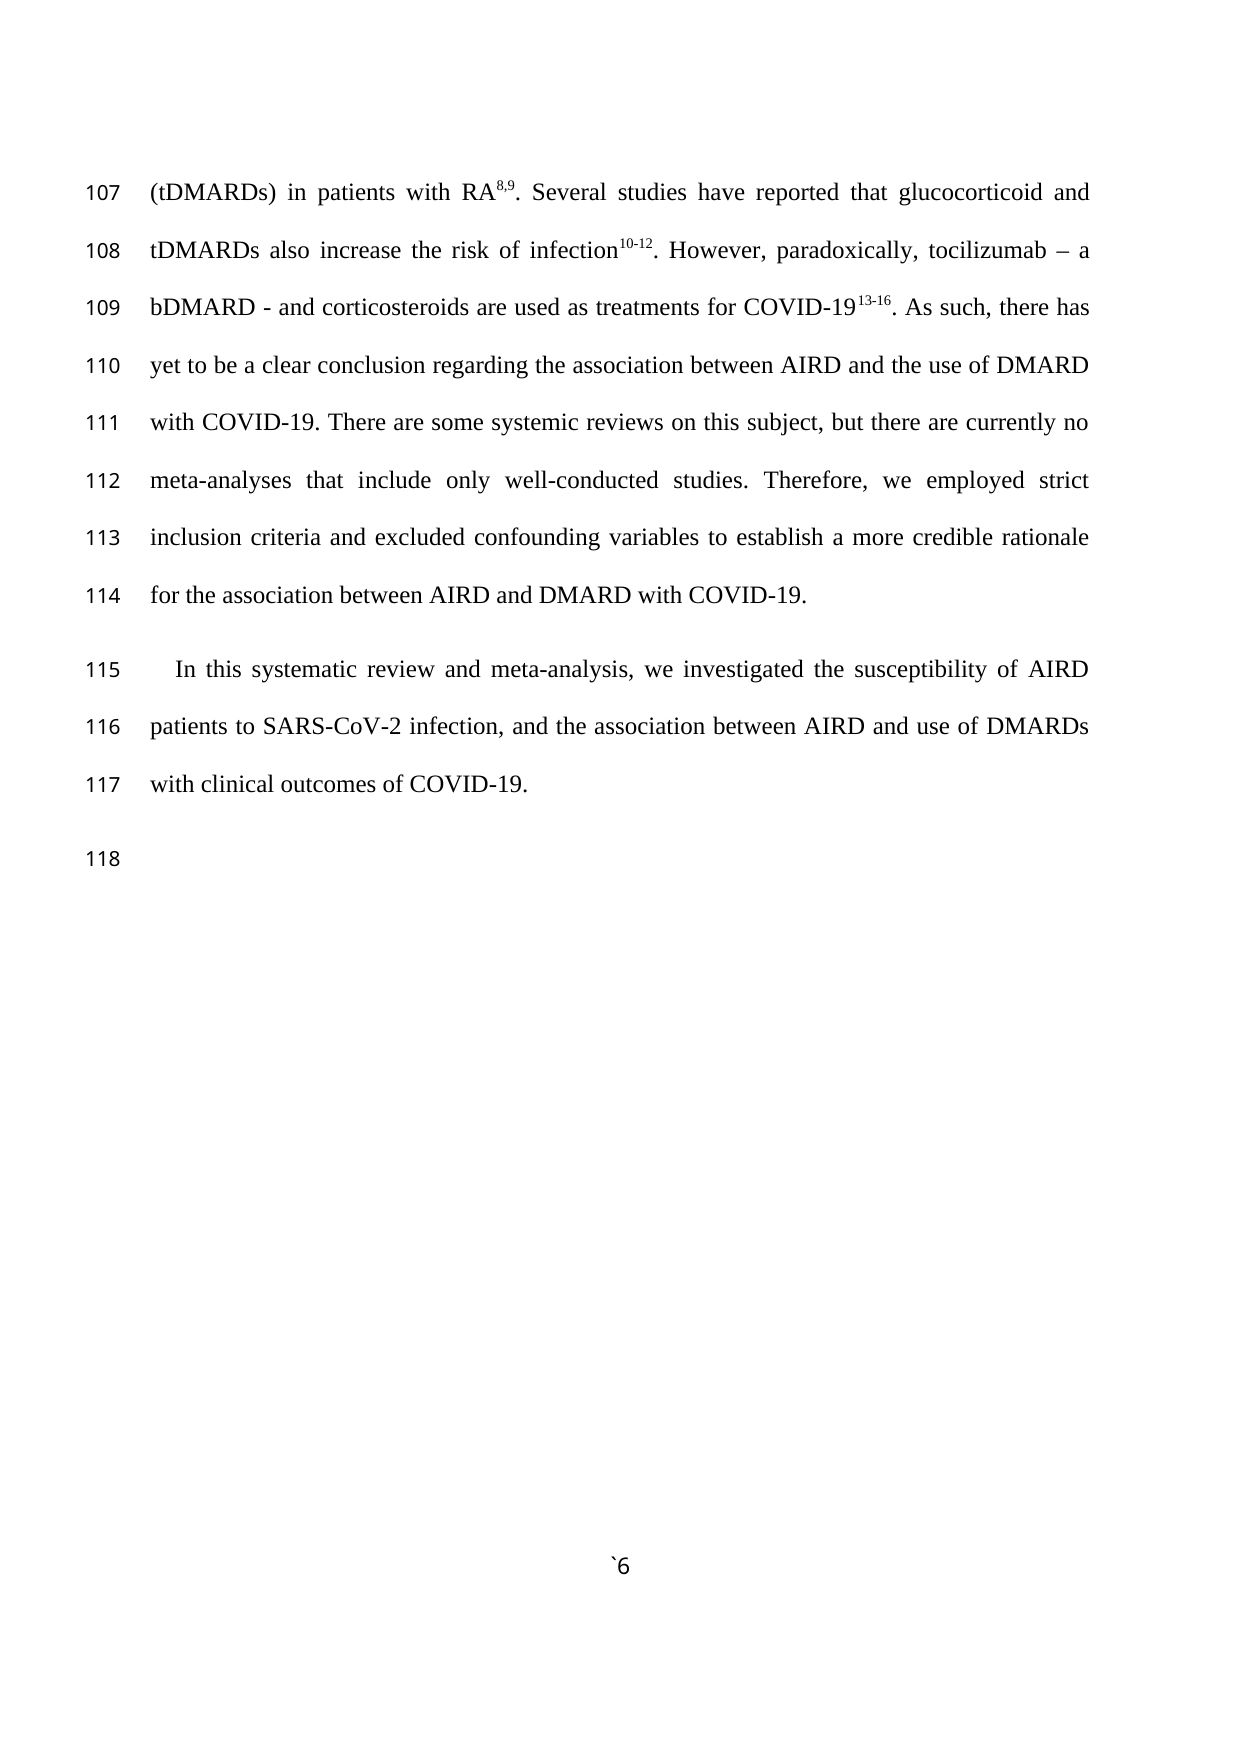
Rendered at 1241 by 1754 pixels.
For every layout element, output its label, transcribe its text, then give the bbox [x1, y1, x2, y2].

text In this systematic review and meta-analysis, we investigated the susceptibility of AIRD patients to SARS-CoV-2 infection, and the association between AIRD and use of DMARDs with clinical outcomes of COVID-19. [150, 654, 1090, 798]
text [150, 177, 1090, 608]
